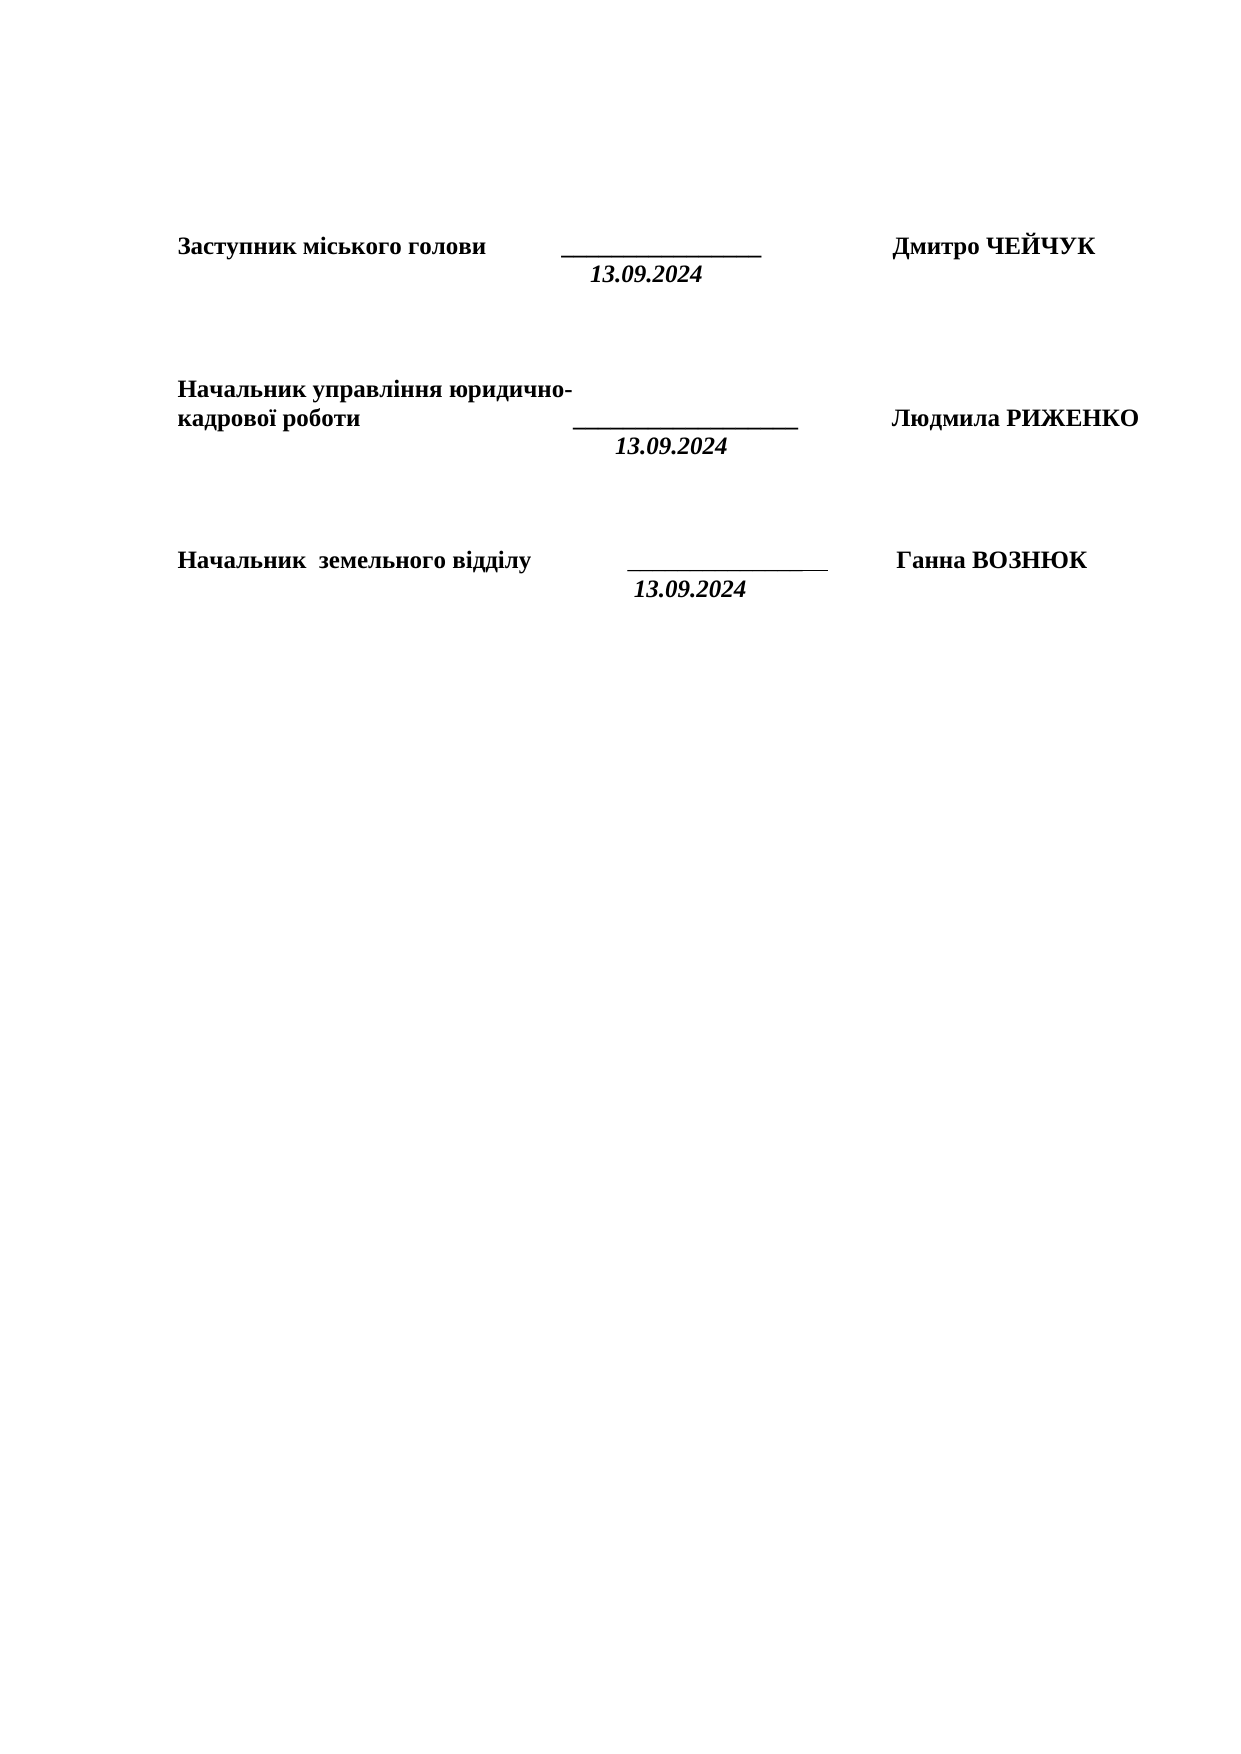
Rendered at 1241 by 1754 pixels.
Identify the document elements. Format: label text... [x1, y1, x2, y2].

text 13.09.2024 [177, 259, 1152, 316]
text Начальник земельного відділу ______________ Ганна ВОЗНЮК [177, 545, 1152, 574]
text 13.09.2024 [177, 574, 1152, 602]
text Заступник міського голови ________________ Дмитро ЧЕЙЧУК [177, 231, 1152, 259]
text 13.09.2024 [177, 431, 1152, 545]
text Начальник управління юридично- [177, 345, 1152, 403]
text кадрової роботи __________________ Людмила РИЖЕНКО [177, 403, 1152, 431]
